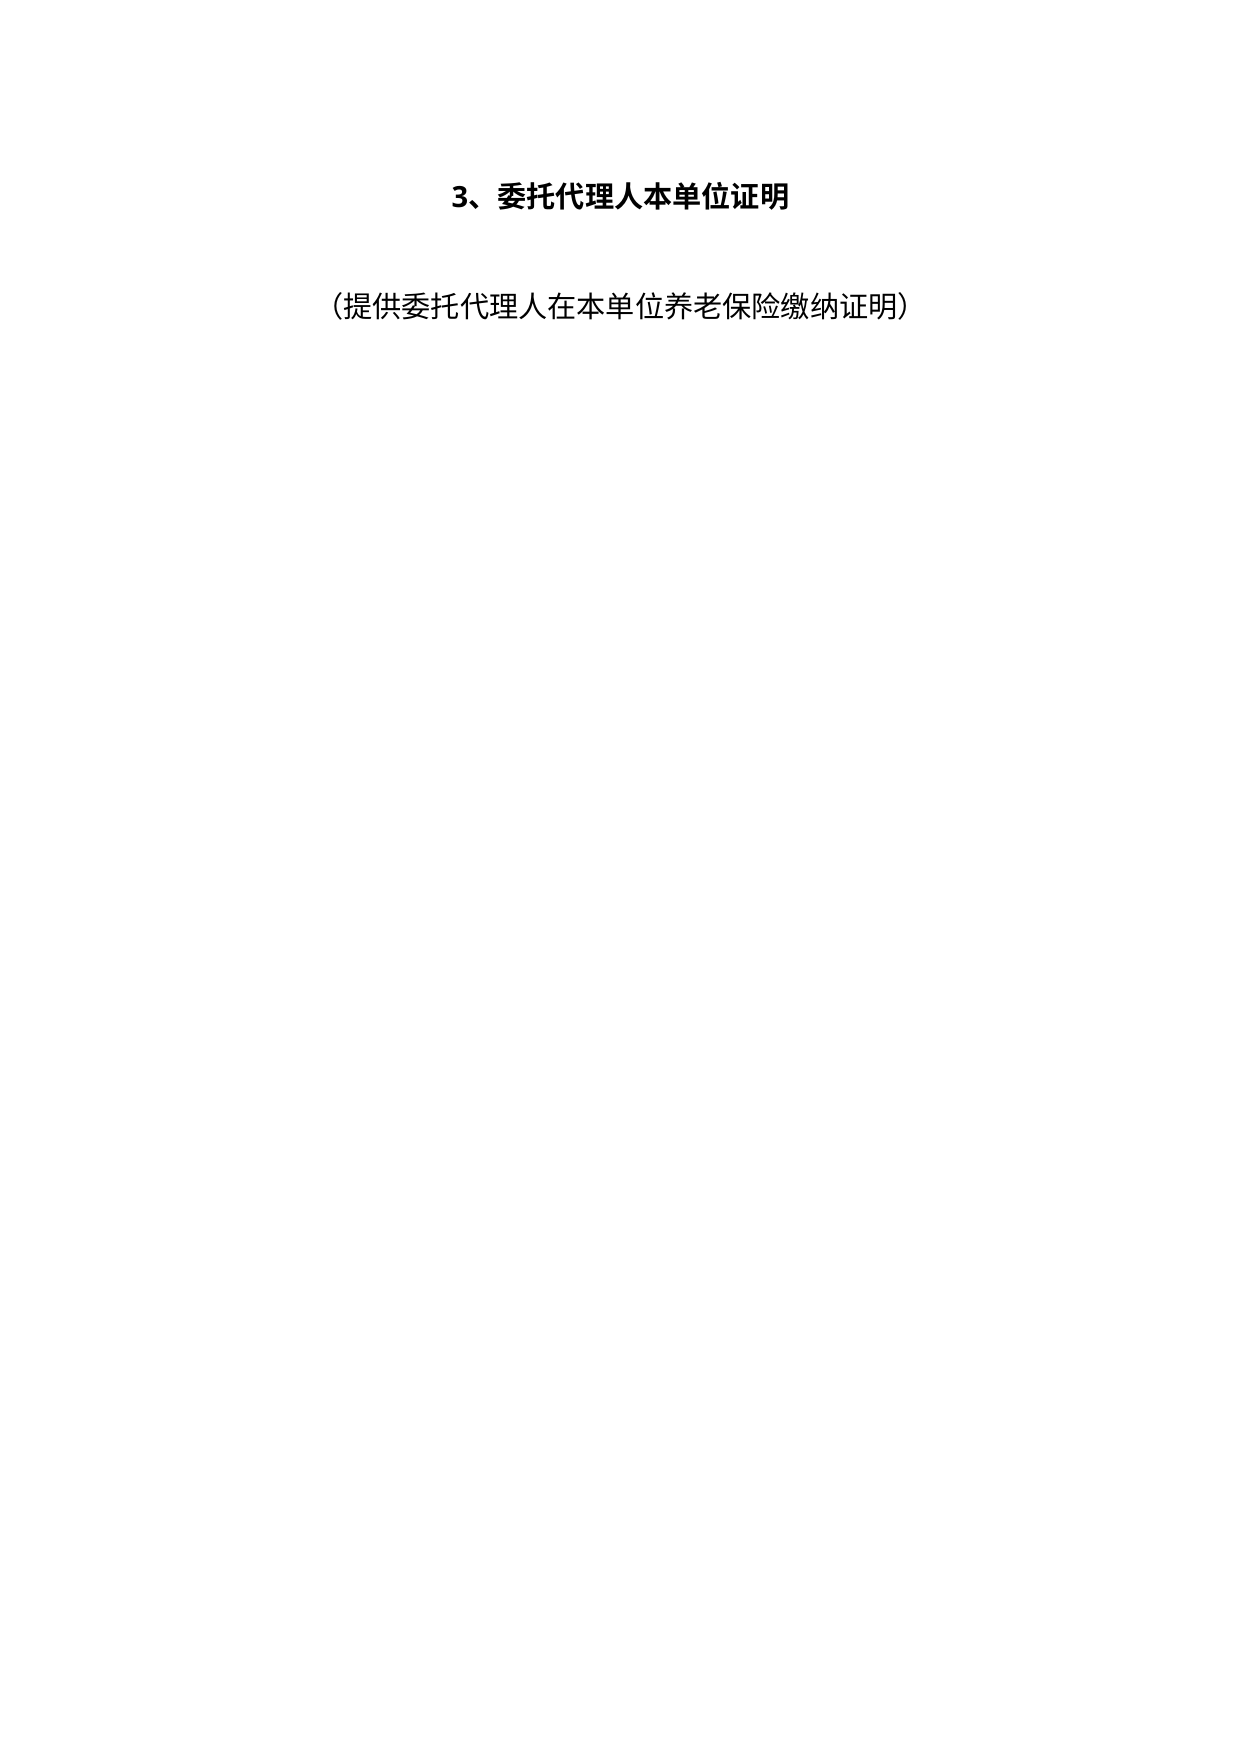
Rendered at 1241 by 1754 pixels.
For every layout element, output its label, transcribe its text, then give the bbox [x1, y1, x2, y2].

text 3、委托代理人本单位证明 [148, 162, 1093, 227]
text （提供委托代理人在本单位养老保险缴纳证明） [148, 272, 1093, 337]
